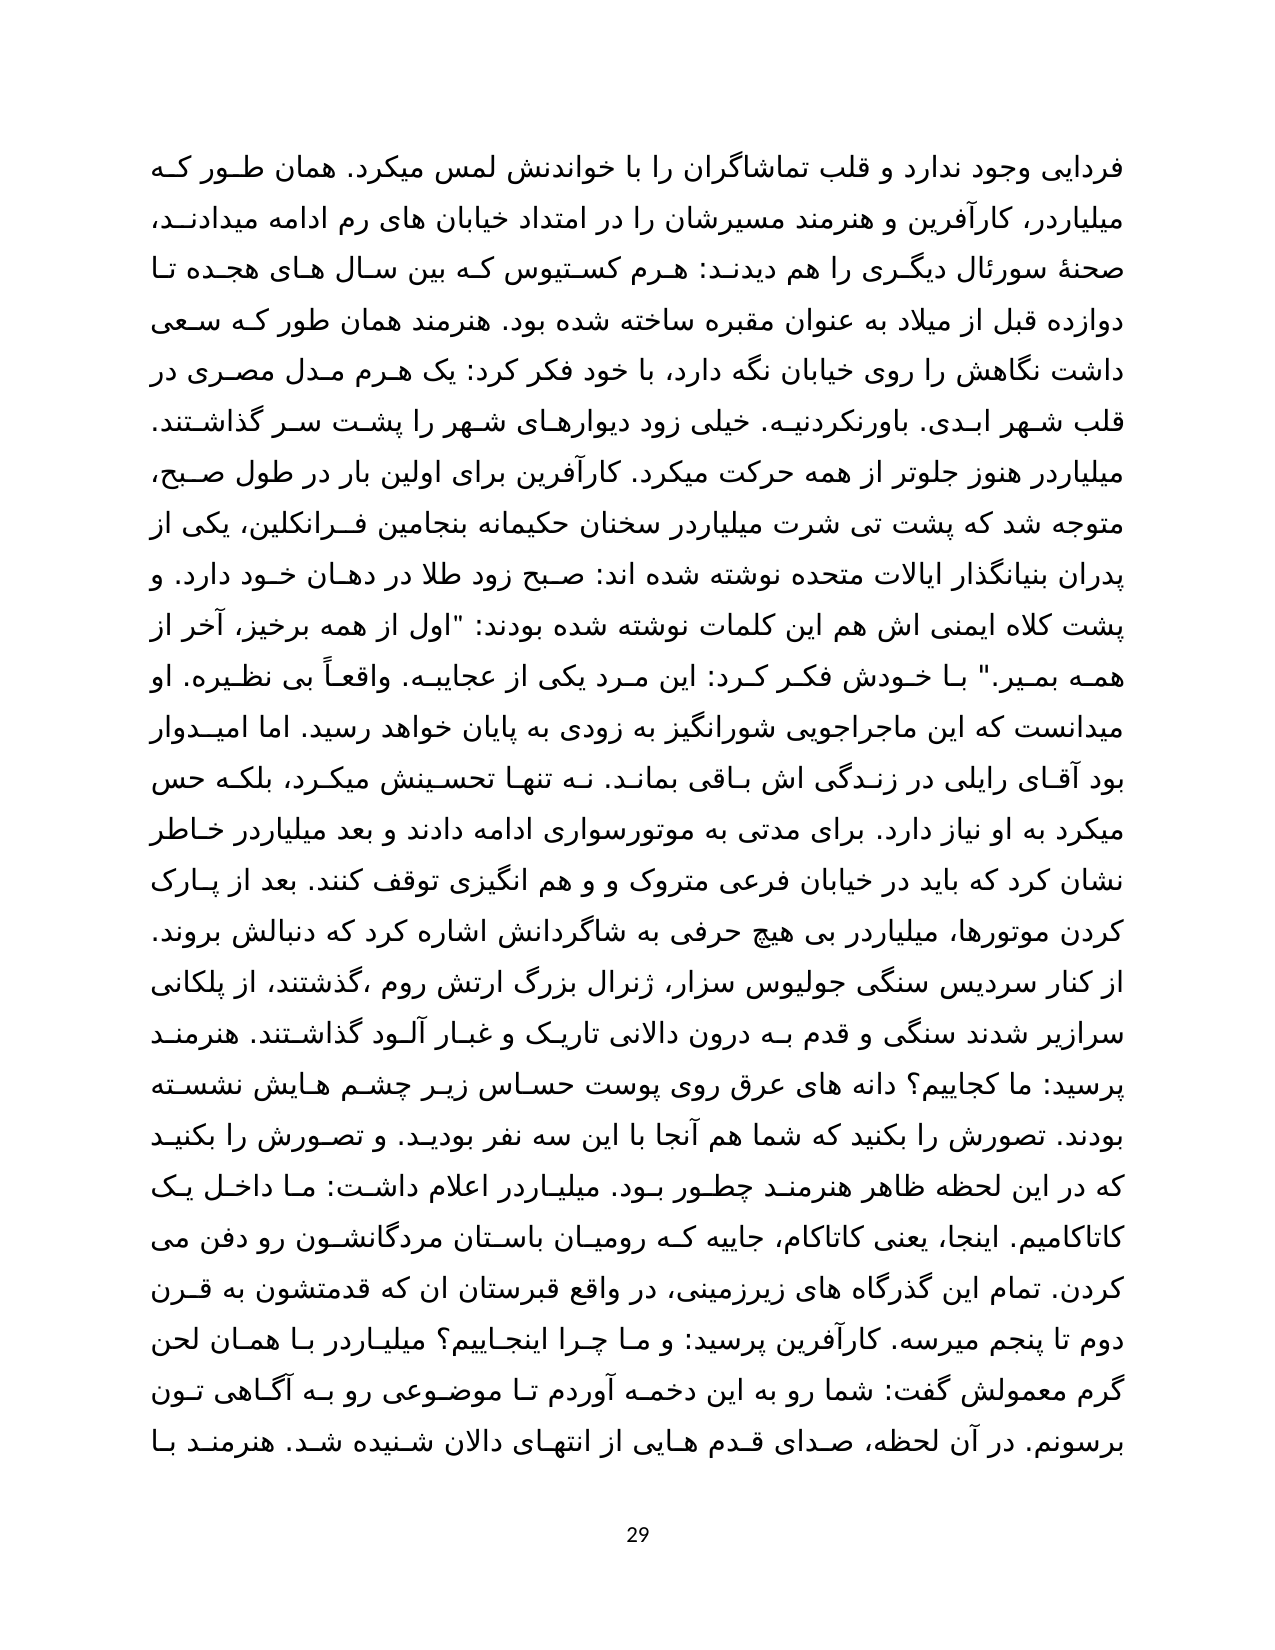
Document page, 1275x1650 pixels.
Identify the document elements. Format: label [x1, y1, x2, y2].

text [150, 150, 1125, 1458]
